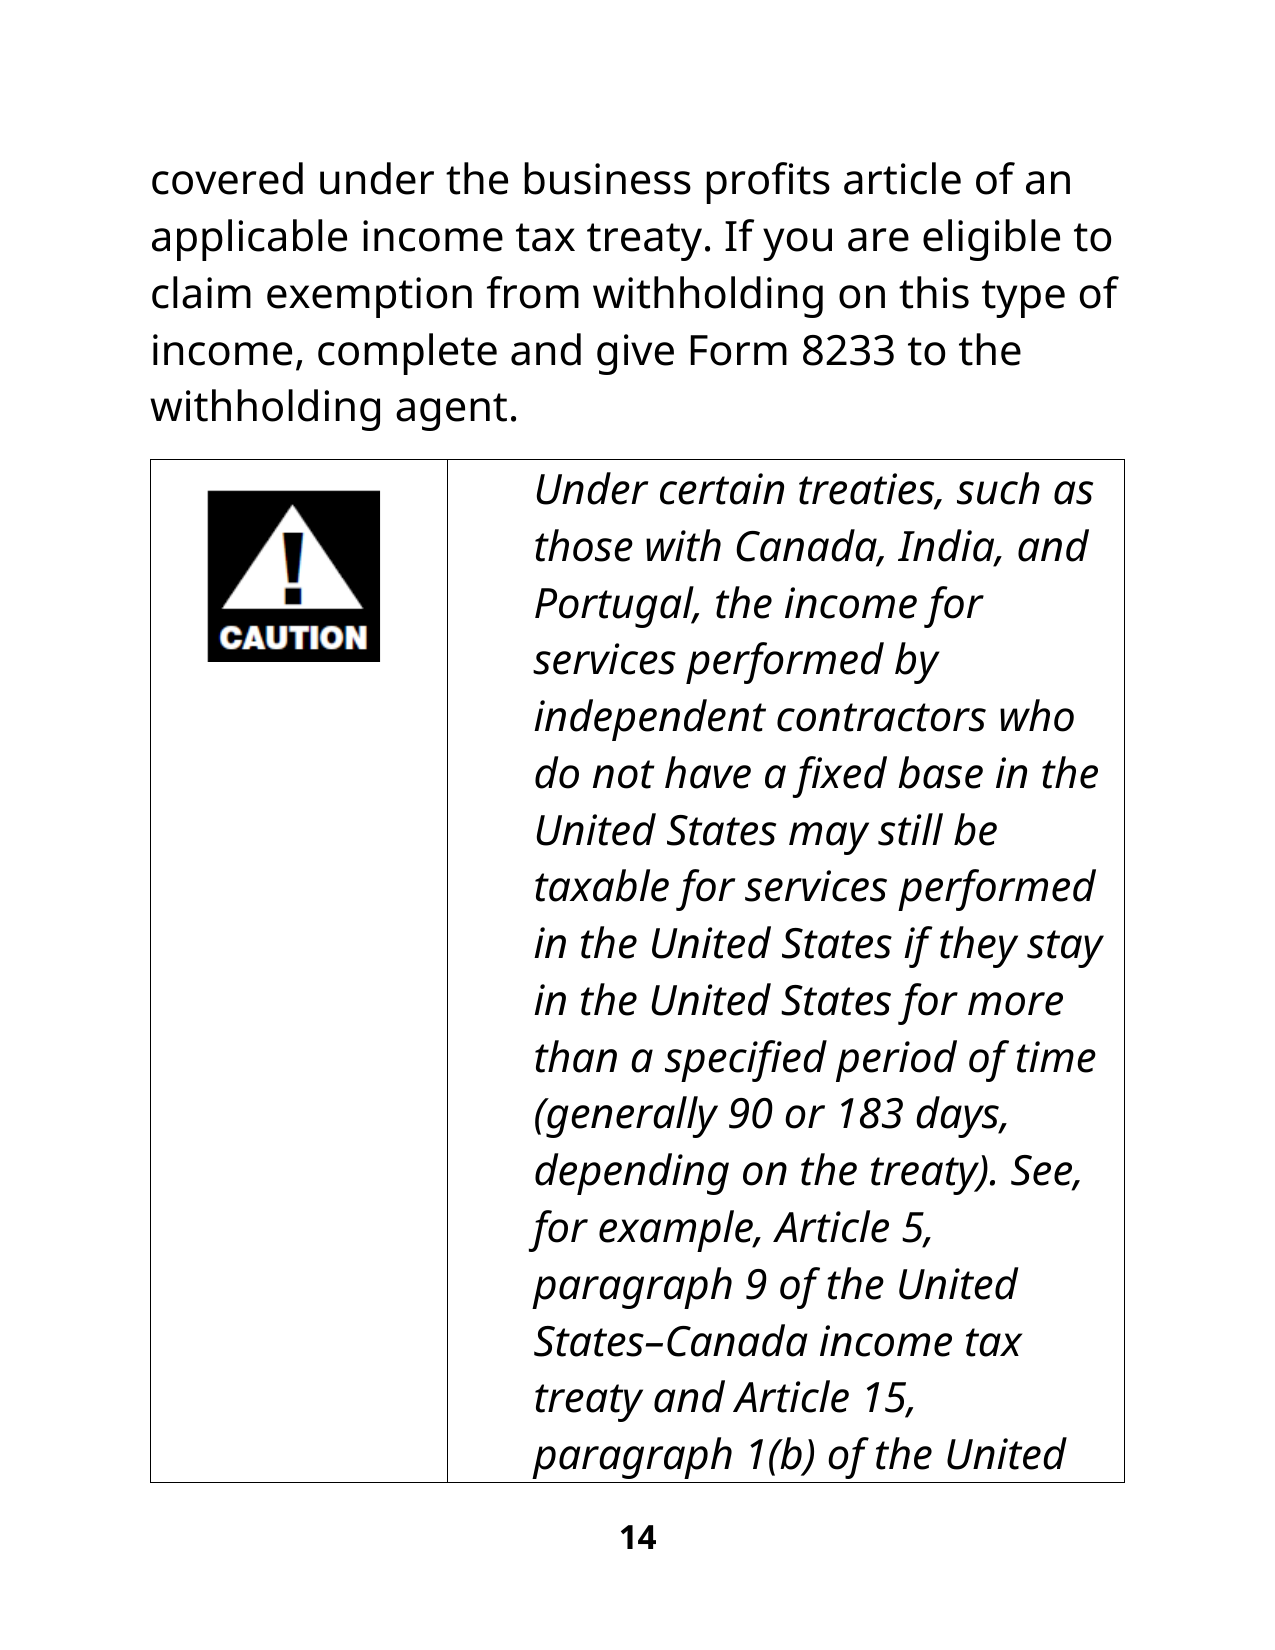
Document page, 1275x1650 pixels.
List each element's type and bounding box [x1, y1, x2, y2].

table_header [151, 460, 447, 1482]
table_header [448, 460, 1124, 1482]
text [150, 150, 1125, 434]
